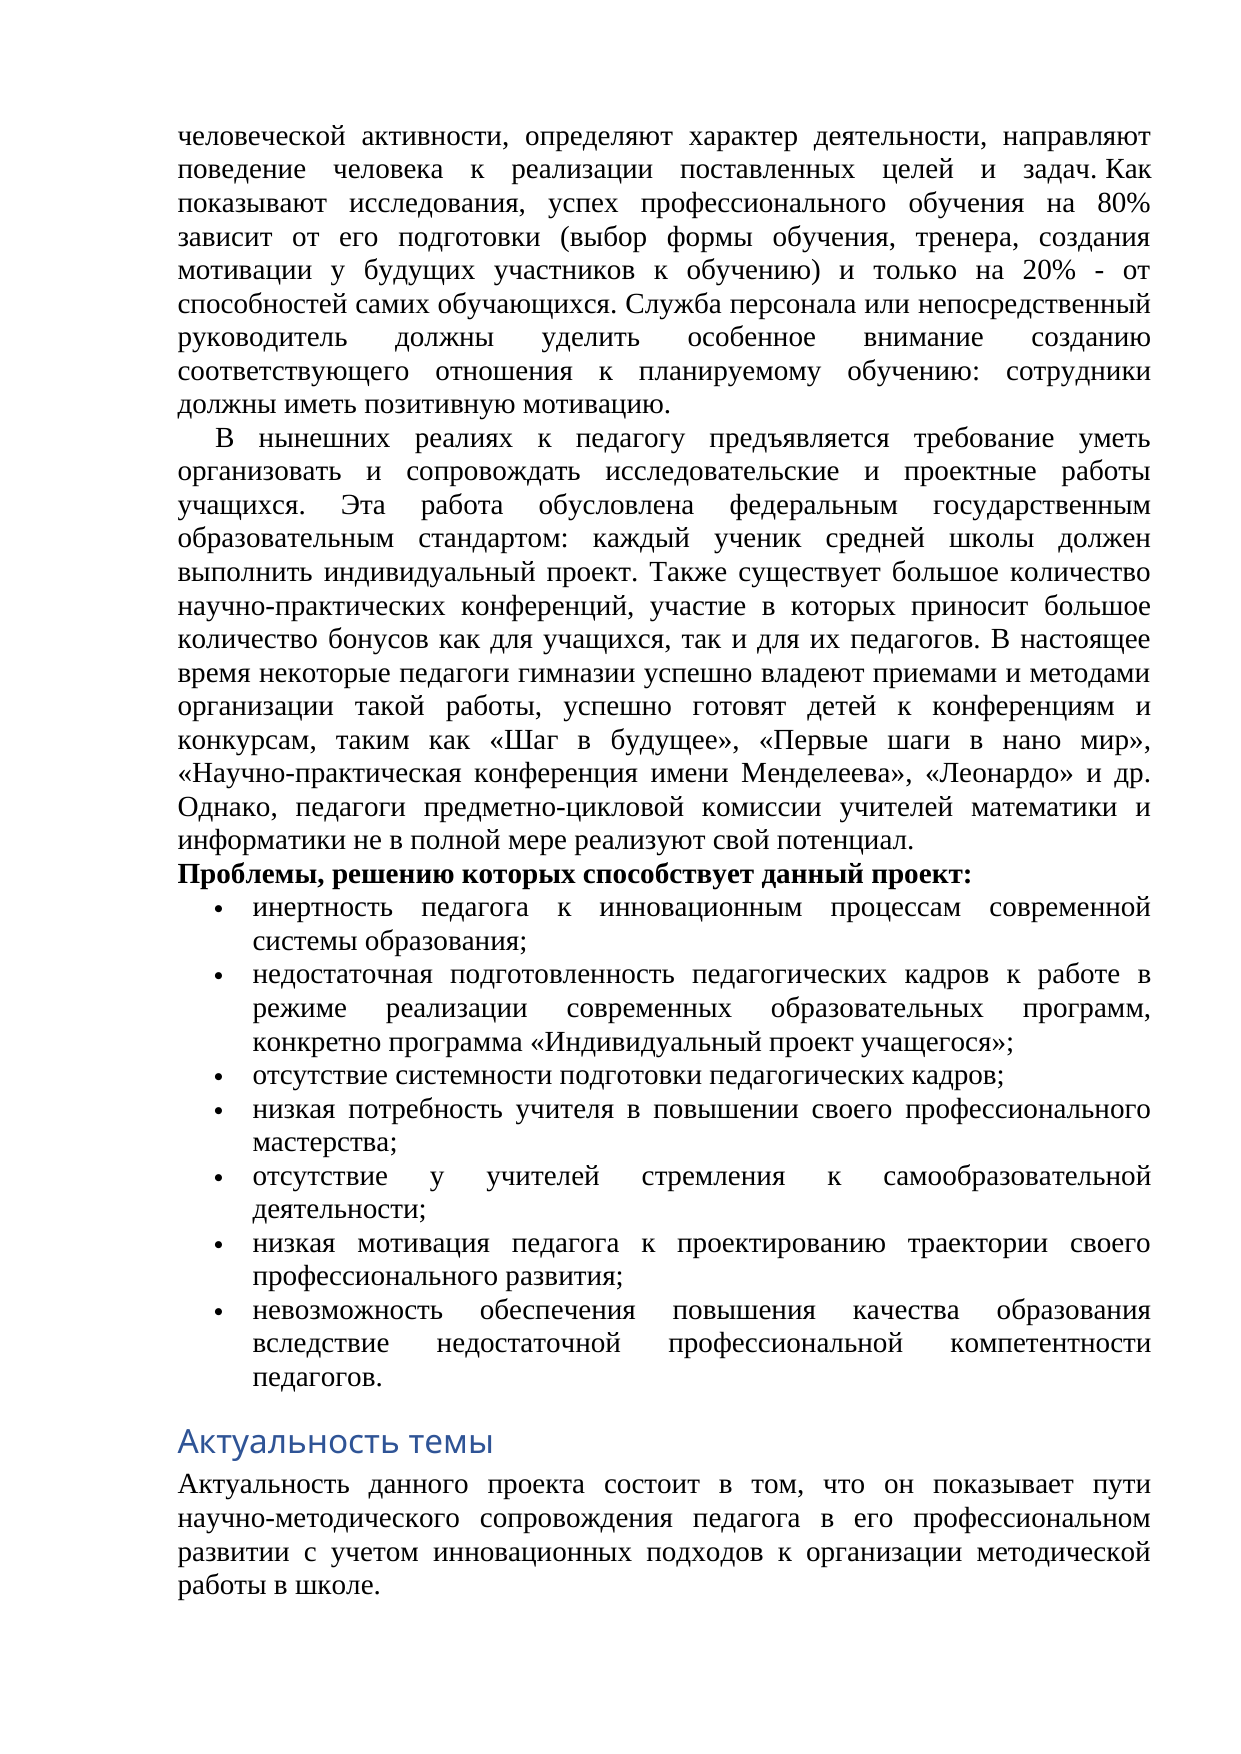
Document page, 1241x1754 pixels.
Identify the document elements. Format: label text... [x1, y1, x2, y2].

text Актуальность данного проекта состоит в том, что он показывает пути научно-методического сопровождения педагога в его профессиональном развитии с учетом инновационных подходов к организации методической работы в школе. [177, 1467, 1152, 1601]
list недостаточная подготовленность педагогических кадров к работе в режиме реализации современных образовательных программ, конкретно программа «Индивидуальный проект учащегося»; [215, 957, 1152, 1057]
text Проблемы, решению которых способствует данный проект: [177, 856, 1152, 889]
list инертность педагога к инновационным процессам современной системы образования; [215, 889, 1152, 957]
subtitle Актуальность темы [177, 1418, 1152, 1463]
list низкая потребность учителя в повышении своего профессионального мастерства; [215, 1091, 1152, 1158]
list отсутствие системности подготовки педагогических кадров; [215, 1057, 1152, 1091]
text В нынешних реалиях к педагогу предъявляется требование уметь организовать и сопровождать исследовательские и проектные работы учащихся. Эта работа обусловлена федеральным государственным образовательным стандартом: каждый ученик средней школы должен выполнить индивидуальный проект. Также существует большое количество научно-практических конференций, участие в которых приносит большое количество бонусов как для учащихся, так и для их педагогов. В настоящее время некоторые педагоги гимназии успешно владеют приемами и методами организации такой работы, успешно готовят детей к конференциям и конкурсам, таким как «Шаг в будущее», «Первые шаги в нано мир», «Научно-практическая конференция имени Менделеева», «Леонардо» и др. Однако, педагоги предметно-цикловой комиссии учителей математики и информатики не в полной мере реализуют свой потенциал. [177, 420, 1152, 856]
list отсутствие у учителей стремления к самообразовательной деятельности; [215, 1158, 1152, 1225]
list низкая мотивация педагога к проектированию траектории своего профессионального развития; [215, 1225, 1152, 1292]
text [177, 118, 1152, 420]
list невозможность обеспечения повышения качества образования вследствие недостаточной профессиональной компетентности педагогов. [215, 1292, 1152, 1393]
